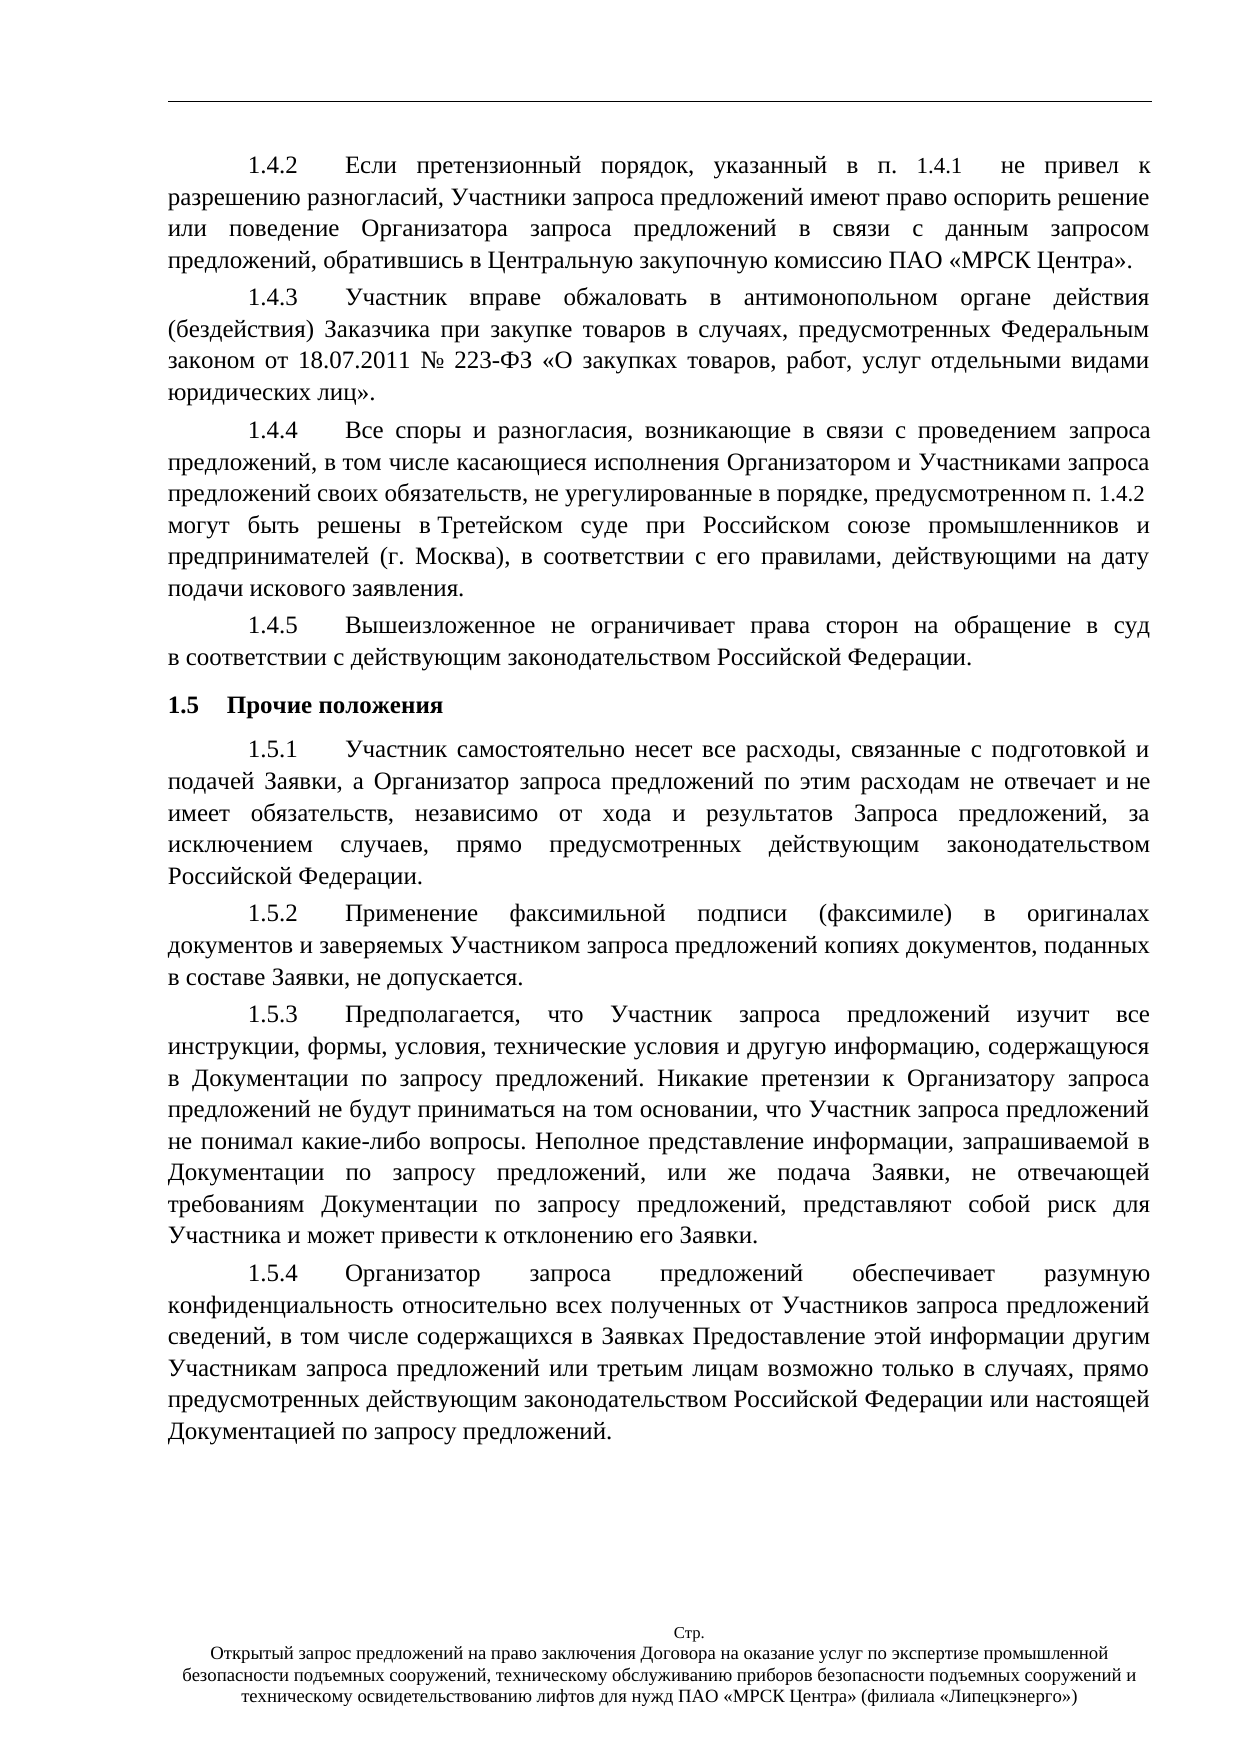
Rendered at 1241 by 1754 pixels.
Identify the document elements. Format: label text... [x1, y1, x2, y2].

list Все споры и разногласия, возникающие в связи с проведением запроса предложений, в том числе касающиеся исполнения Организатором и Участниками запроса предложений своих обязательств, не урегулированные в порядке, предусмотренном п. 1.4.2 могут быть решены в Третейском суде при Российском союзе промышленников и предпринимателей (г. Москва), в соответствии с его правилами, действующими на дату подачи искового заявления. [168, 415, 1150, 602]
list Вышеизложенное не ограничивает права сторон на обращение в суд в соответствии с действующим законодательством Российской Федерации. [168, 611, 1150, 671]
list Организатор запроса предложений обеспечивает разумную конфиденциальность относительно всех полученных от Участников запроса предложений сведений, в том числе содержащихся в Заявках Предоставление этой информации другим Участникам запроса предложений или третьим лицам возможно только в случаях, прямо предусмотренных действующим законодательством Российской Федерации или настоящей Документацией по запросу предложений. [168, 1258, 1150, 1445]
subtitle Прочие положения [168, 690, 1152, 719]
list Участник вправе обжаловать в антимонопольном органе действия (бездействия) Заказчика при закупке товаров в случаях, предусмотренных Федеральным законом от 18.07.2011 № 223-ФЗ «О закупках товаров, работ, услуг отдельными видами юридических лиц». [168, 282, 1150, 406]
list Предполагается, что Участник запроса предложений изучит все инструкции, формы, условия, технические условия и другую информацию, содержащуюся в Документации по запросу предложений. Никакие претензии к Организатору запроса предложений не будут приниматься на том основании, что Участник запроса предложений не понимал какие-либо вопросы. Неполное представление информации, запрашиваемой в Документации по запросу предложений, или же подача Заявки, не отвечающей требованиям Документации по запросу предложений, представляют собой риск для Участника и может привести к отклонению его Заявки. [168, 999, 1150, 1249]
list Если претензионный порядок, указанный в п. 1.4.1 не привел к разрешению разногласий, Участники запроса предложений имеют право оспорить решение или поведение Организатора запроса предложений в связи с данным запросом предложений, обратившись в Центральную закупочную комиссию ПАО «МРСК Центра». [168, 150, 1150, 273]
list Участник самостоятельно несет все расходы, связанные с подготовкой и подачей Заявки, а Организатор запроса предложений по этим расходам не отвечает и не имеет обязательств, независимо от хода и результатов Запроса предложений, за исключением случаев, прямо предусмотренных действующим законодательством Российской Федерации. [168, 734, 1150, 889]
list Применение факсимильной подписи (факсимиле) в оригиналах документов и заверяемых Участником запроса предложений копиях документов, поданных в составе Заявки, не допускается. [168, 898, 1150, 990]
